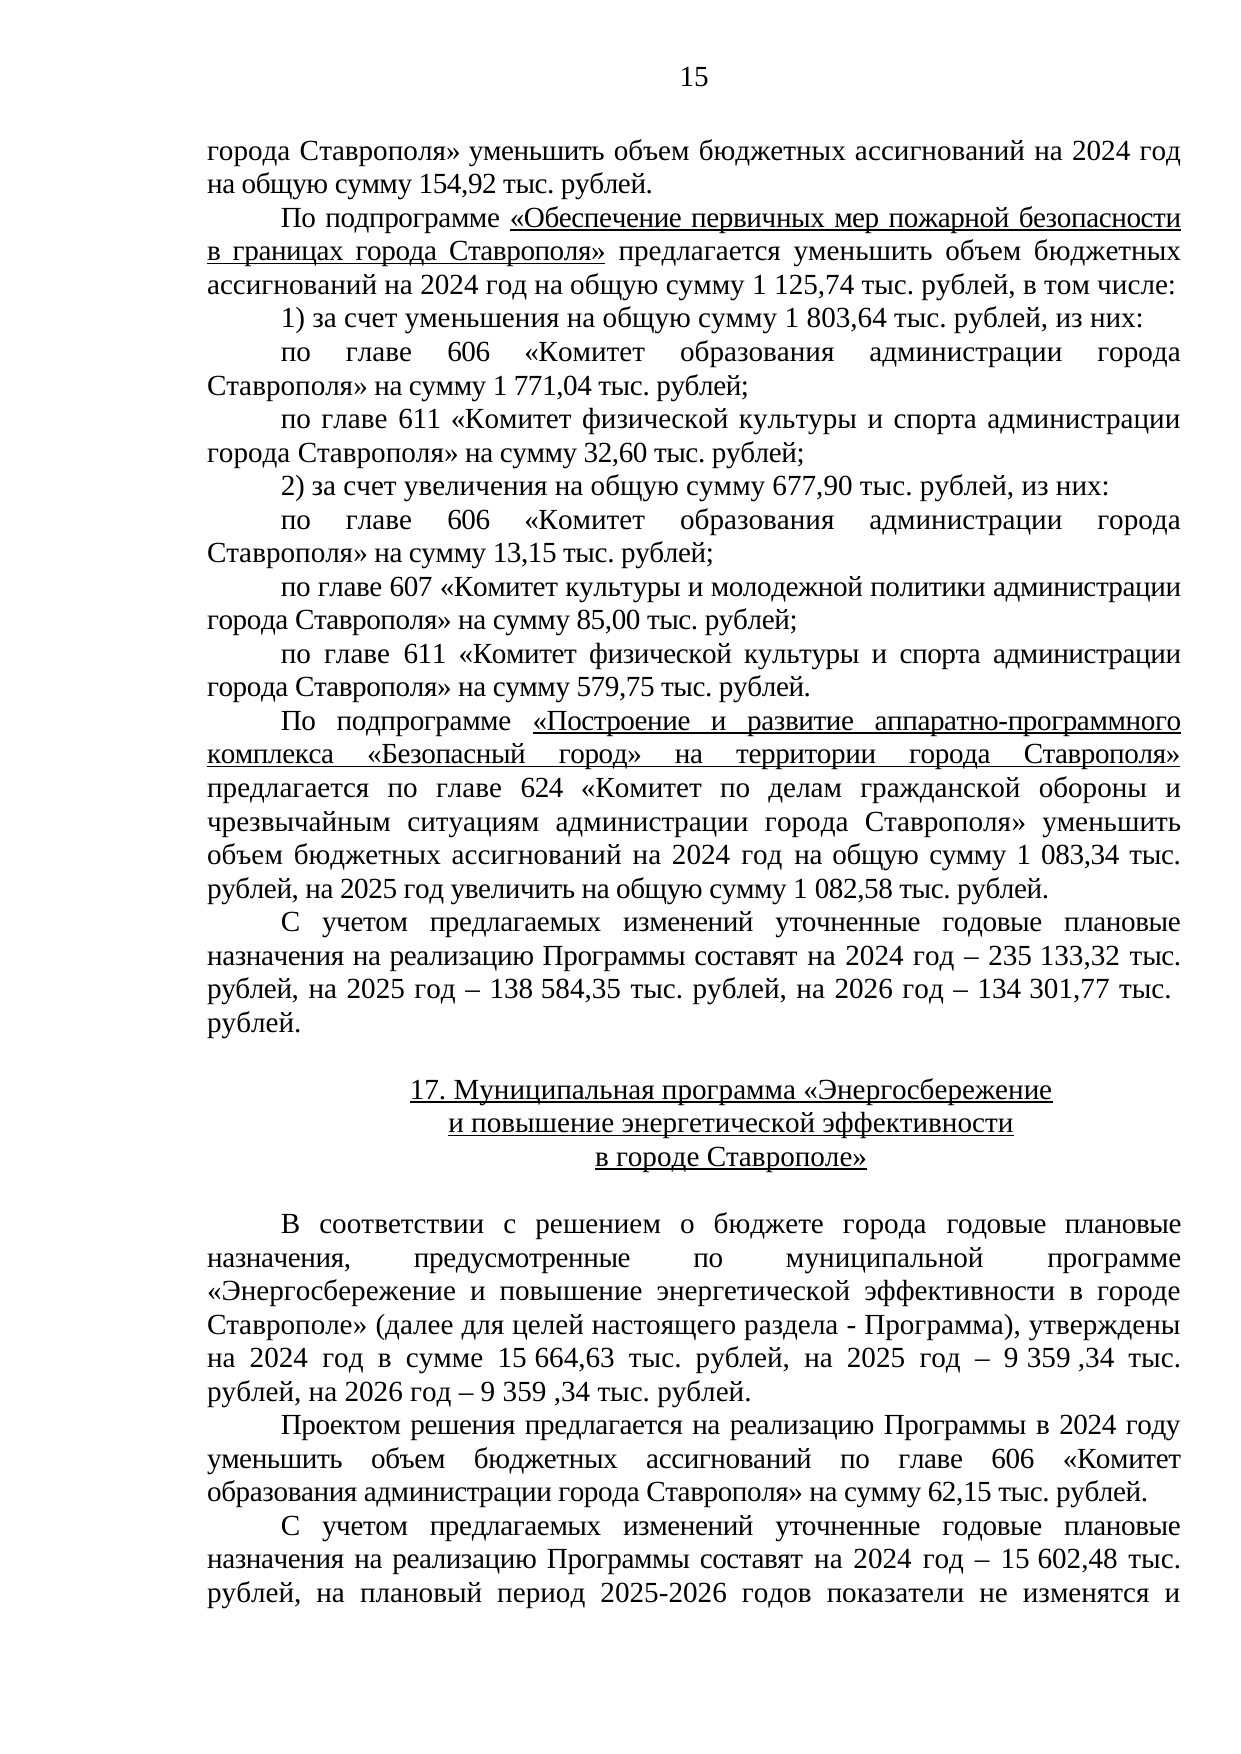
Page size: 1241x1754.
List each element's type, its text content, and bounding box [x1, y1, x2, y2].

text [207, 1508, 1181, 1609]
text С учетом предлагаемых изменений уточненные годовые плановые назначения на реализацию Программы составят на 2024 год – 235 133,32 тыс. рублей, на 2025 год – 138 584,35 тыс. рублей, на 2026 год – 134 301,77 тыс. рублей. [207, 904, 1181, 1038]
text 1) за счет уменьшения на общую сумму 1 803,64 тыс. рублей, из них: [207, 301, 1181, 334]
text Проектом решения предлагается на реализацию Программы в 2024 году уменьшить объем бюджетных ассигнований по главе 606 «Комитет образования администрации города Ставрополя» на сумму 62,15 тыс. рублей. [207, 1407, 1181, 1508]
text по главе 607 «Комитет культуры и молодежной политики администрации города Ставрополя» на сумму 85,00 тыс. рублей; [207, 569, 1181, 636]
text по главе 611 «Комитет физической культуры и спорта администрации города Ставрополя» на сумму 32,60 тыс. рублей; [207, 401, 1181, 468]
text в городе Ставрополе» [207, 1139, 1181, 1173]
text по главе 606 «Комитет образования администрации города Ставрополя» на сумму 1 771,04 тыс. рублей; [207, 334, 1181, 401]
text по главе 611 «Комитет физической культуры и спорта администрации города Ставрополя» на сумму 579,75 тыс. рублей. [207, 636, 1181, 703]
text и повышение энергетической эффективности [207, 1106, 1181, 1139]
text по главе 606 «Комитет образования администрации города Ставрополя» на сумму 13,15 тыс. рублей; [207, 502, 1181, 569]
text 2) за счет увеличения на общую сумму 677,90 тыс. рублей, из них: [207, 468, 1181, 502]
text 17. Муниципальная программа «Энергосбережение [207, 1072, 1181, 1106]
text В соответствии с решением о бюджете города годовые плановые назначения, предусмотренные по муниципальной программе «Энергосбережение и повышение энергетической эффективности в городе Ставрополе» (далее для целей настоящего раздела - Программа), утверждены на 2024 год в сумме 15 664,63 тыс. рублей, на 2025 год – 9 359 ,34 тыс. рублей, на 2026 год – 9 359 ,34 тыс. рублей. [207, 1206, 1181, 1407]
text По подпрограмме «Построение и развитие аппаратно-программного комплекса «Безопасный город» на территории города Ставрополя» предлагается по главе 624 «Комитет по делам гражданской обороны и чрезвычайным ситуациям администрации города Ставрополя» уменьшить объем бюджетных ассигнований на 2024 год на общую сумму 1 083,34 тыс. рублей, на 2025 год увеличить на общую сумму 1 082,58 тыс. рублей. [207, 767, 1181, 904]
text По подпрограмме «Обеспечение первичных мер пожарной безопасности в границах города Ставрополя» предлагается уменьшить объем бюджетных ассигнований на 2024 год на общую сумму 1 125,74 тыс. рублей, в том числе: [207, 200, 1181, 301]
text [207, 133, 1181, 200]
text По подпрограмме «Построение и развитие аппаратно-программного комплекса «Безопасный город» на территории города Ставрополя» предлагается по главе 624 «Комитет по делам гражданской обороны и чрезвычайным ситуациям администрации города Ставрополя» уменьшить объем бюджетных ассигнований на 2024 год на общую сумму 1 083,34 тыс. рублей, на 2025 год увеличить на общую сумму 1 082,58 тыс. рублей. [207, 703, 1181, 766]
